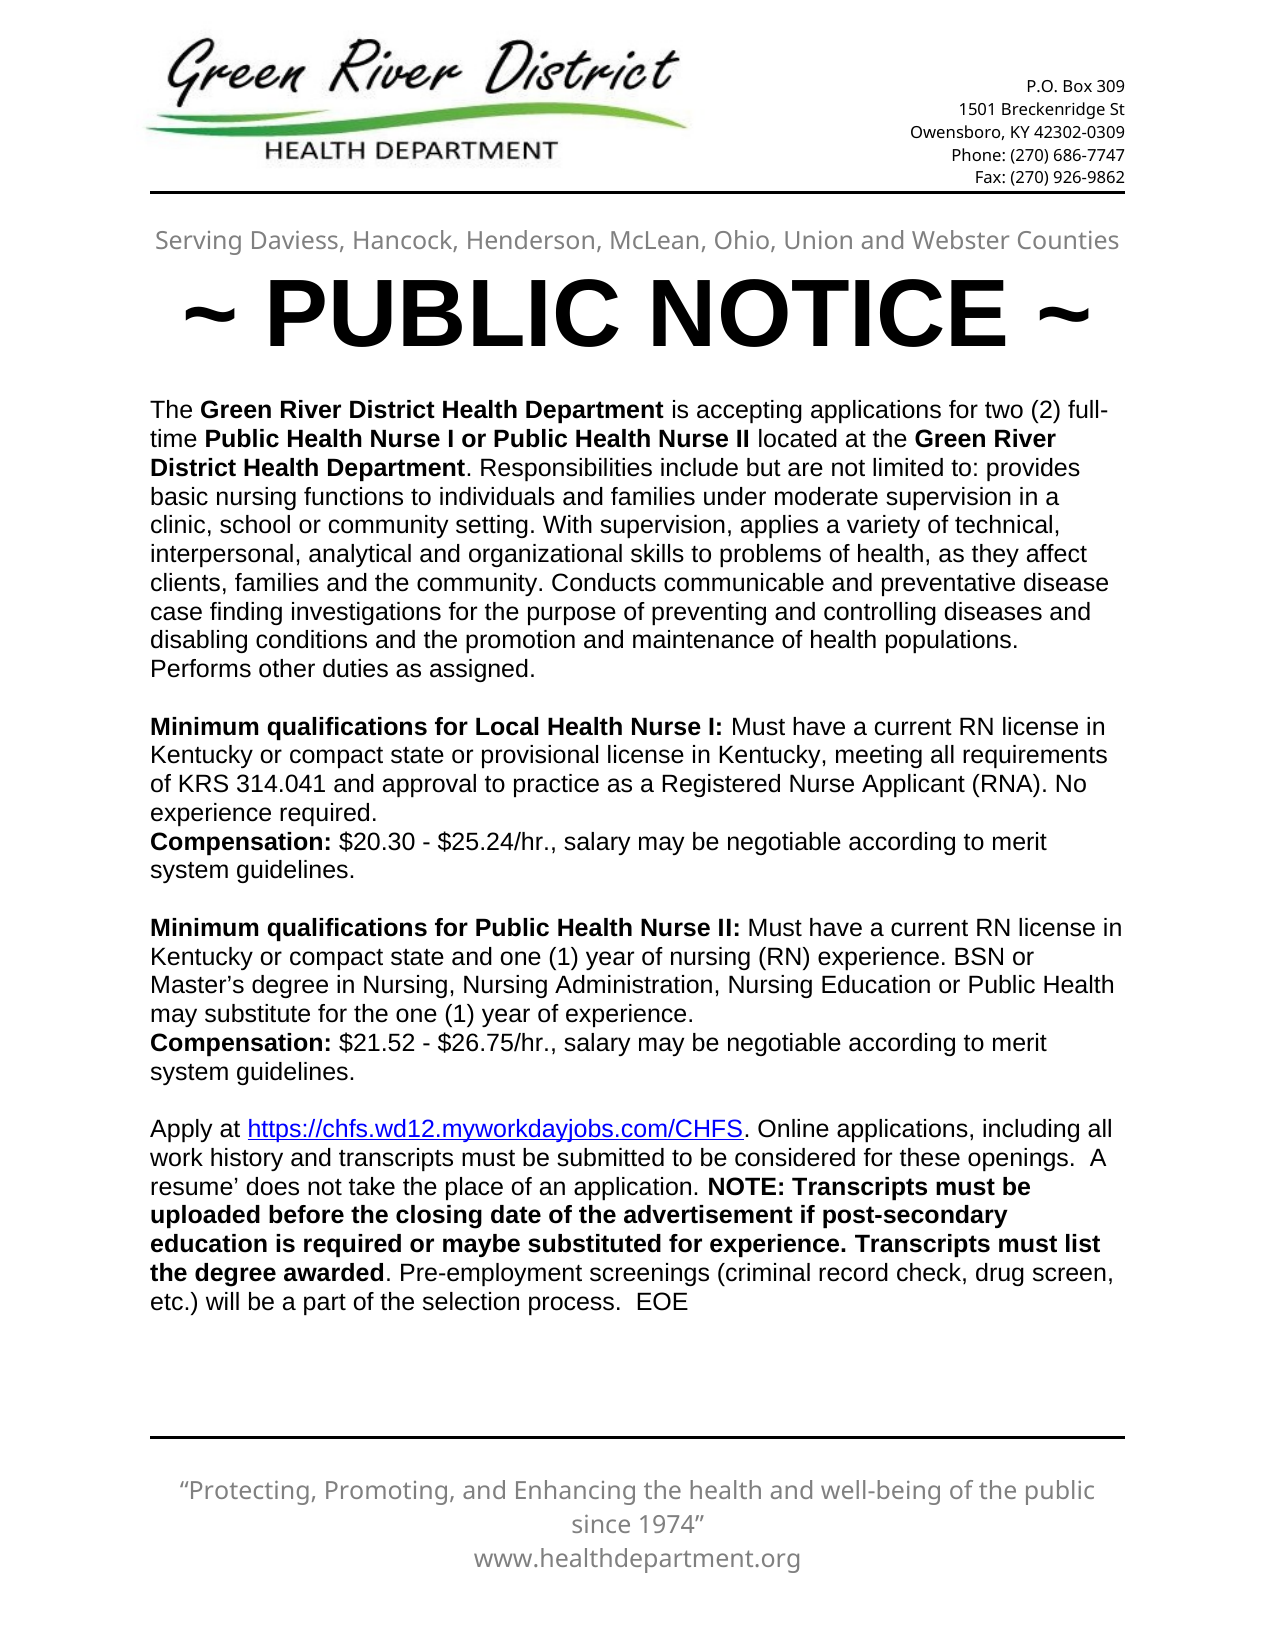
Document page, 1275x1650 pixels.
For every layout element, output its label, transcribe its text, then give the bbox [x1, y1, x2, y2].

text Compensation: $20.30 - $25.24/hr., salary may be negotiable according to merit system guidelines. [150, 827, 1125, 884]
text Minimum qualifications for Local Health Nurse I: Must have a current RN license in Kentucky or compact state or provisional license in Kentucky, meeting all requirements of KRS 314.041 and approval to practice as a Registered Nurse Applicant (RNA). No experience required. [150, 712, 1125, 827]
text The Green River District Health Department is accepting applications for two (2) full-time Public Health Nurse I or Public Health Nurse II located at the Green River District Health Department. Responsibilities include but are not limited to: provides basic nursing functions to individuals and families under moderate supervision in a clinic, school or community setting. With supervision, applies a variety of technical, interpersonal, analytical and organizational skills to problems of health, as they affect clients, families and the community. Conducts communicable and preventative disease case finding investigations for the purpose of preventing and controlling diseases and disabling conditions and the promotion and maintenance of health populations. Performs other duties as assigned. [150, 396, 1125, 683]
text Minimum qualifications for Public Health Nurse II: Must have a current RN license in Kentucky or compact state and one (1) year of nursing (RN) experience. BSN or Master’s degree in Nursing, Nursing Administration, Nursing Education or Public Health may substitute for the one (1) year of experience. [150, 913, 1125, 1028]
text Compensation: $21.52 - $26.75/hr., salary may be negotiable according to merit system guidelines. [150, 1028, 1125, 1086]
picture [93, 21, 730, 169]
text Apply at https://chfs.wd12.myworkdayjobs.com/CHFS. Online applications, including all work history and transcripts must be submitted to be considered for these openings. A resume’ does not take the place of an application. NOTE: Transcripts must be uploaded before the closing date of the advertisement if post-secondary education is required or maybe substituted for experience. Transcripts must list the degree awarded. Pre-employment screenings (criminal record check, drug screen, etc.) will be a part of the selection process. EOE [150, 1114, 1125, 1316]
text ~ PUBLIC NOTICE ~ [150, 257, 1125, 367]
